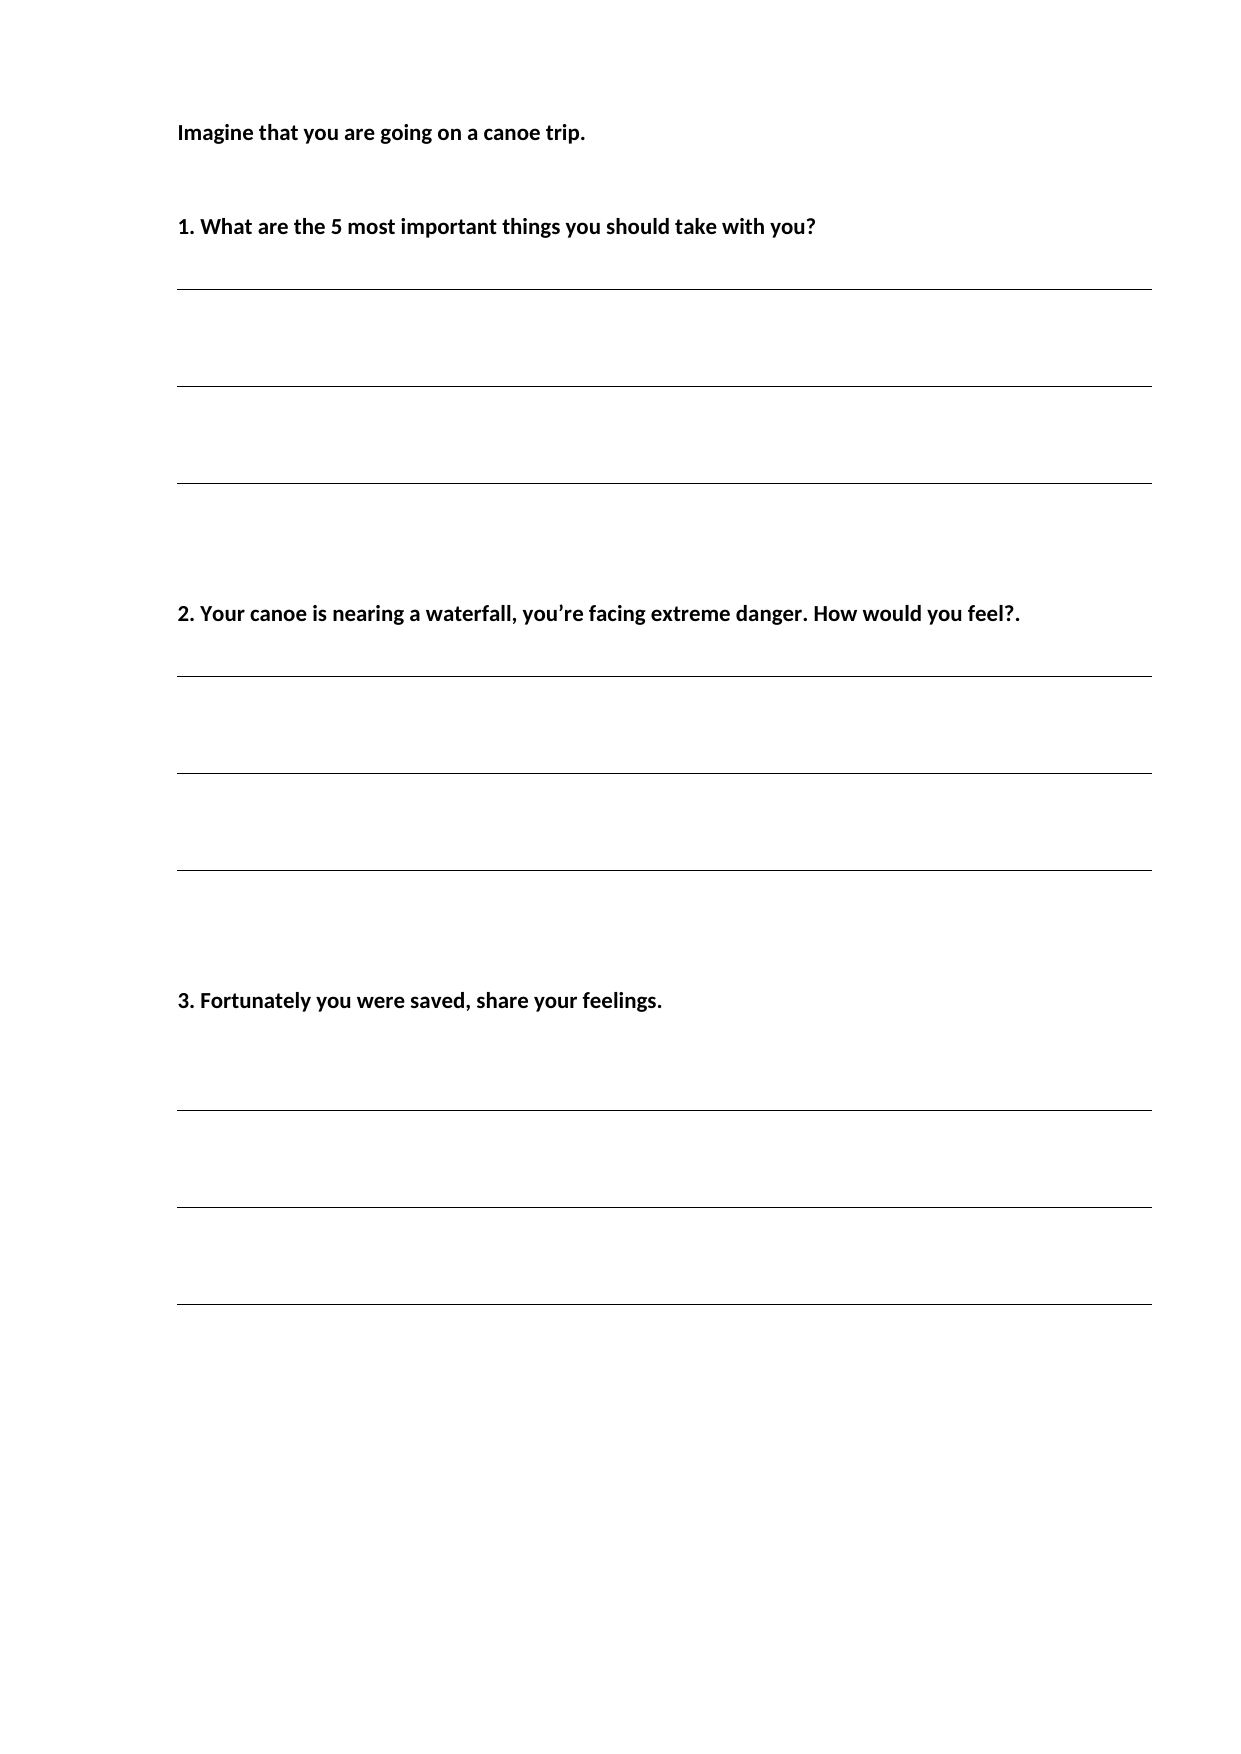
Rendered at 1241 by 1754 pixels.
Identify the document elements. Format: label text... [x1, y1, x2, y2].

text 3. Fortunately you were saved, share your feelings. [177, 986, 1152, 1014]
text 2. Your canoe is nearing a waterfall, you’re facing extreme danger. How would you feel?. [177, 599, 1152, 627]
text 1. What are the 5 most important things you should take with you? [177, 212, 1152, 240]
text Imagine that you are going on a canoe trip. [177, 118, 1152, 146]
